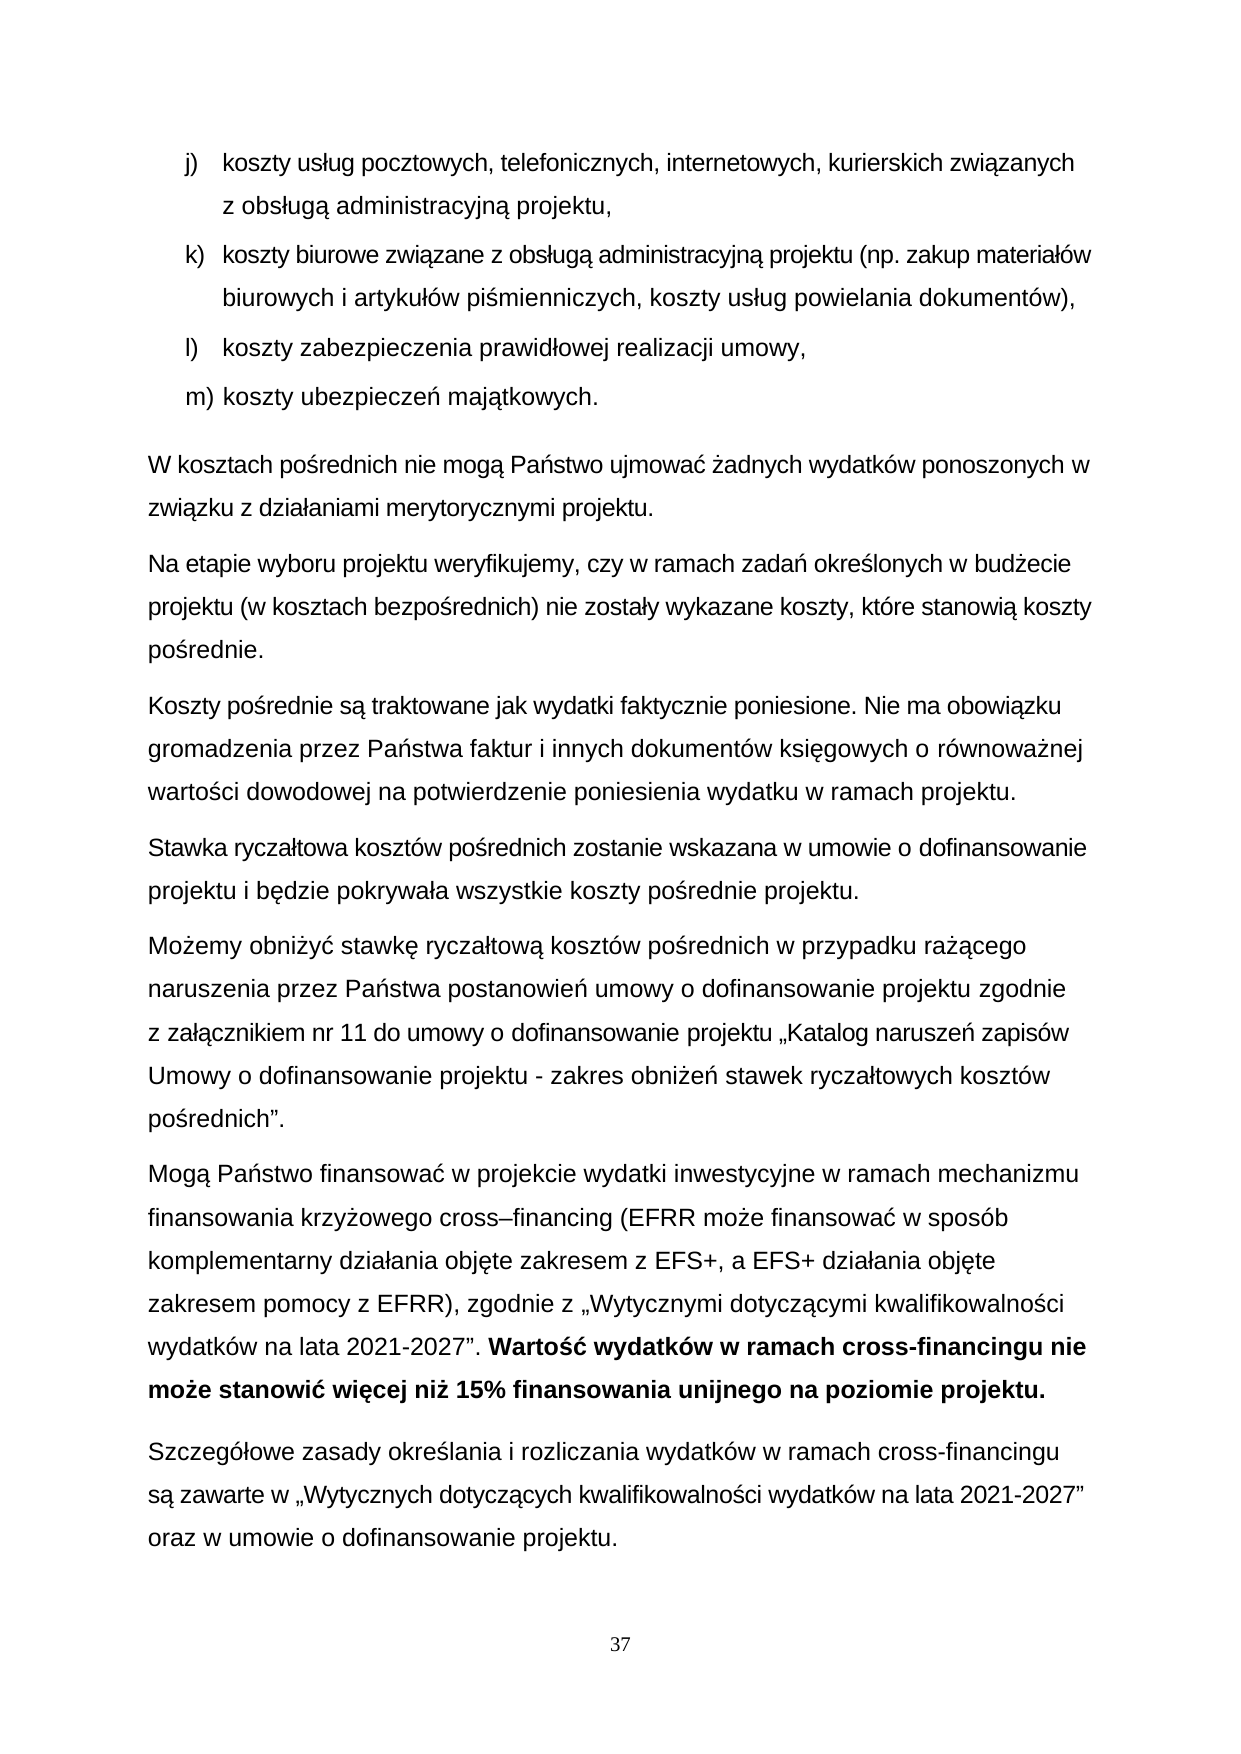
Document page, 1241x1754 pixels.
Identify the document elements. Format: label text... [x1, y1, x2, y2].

text Na etapie wyboru projektu weryfikujemy, czy w ramach zadań określonych w budżecie projektu (w kosztach bezpośrednich) nie zostały wykazane koszty, które stanowią koszty pośrednie. [148, 549, 1093, 664]
text Koszty pośrednie są traktowane jak wydatki faktycznie poniesione. Nie ma obowiązku gromadzenia przez Państwa faktur i innych dokumentów księgowych o równoważnej wartości dowodowej na potwierdzenie poniesienia wydatku w ramach projektu. [148, 691, 1093, 806]
text Mogą Państwo finansować w projekcie wydatki inwestycyjne w ramach mechanizmu finansowania krzyżowego cross–financing (EFRR może finansować w sposób komplementarny działania objęte zakresem z EFS+, a EFS+ działania objęte zakresem pomocy z EFRR), zgodnie z „Wytycznymi dotyczącymi kwalifikowalności wydatków na lata 2021-2027”. Wartość wydatków w ramach cross-financingu nie może stanowić więcej niż 15% finansowania unijnego na poziomie projektu. [148, 1159, 1093, 1404]
text Możemy obniżyć stawkę ryczałtową kosztów pośrednich w przypadku rażącego naruszenia przez Państwa postanowień umowy o dofinansowanie projektu zgodnie z załącznikiem nr 11 do umowy o dofinansowanie projektu „Katalog naruszeń zapisów Umowy o dofinansowanie projektu - zakres obniżeń stawek ryczałtowych kosztów pośrednich”. [148, 931, 1093, 1133]
list koszty ubezpieczeń majątkowych. [185, 382, 1093, 411]
text Stawka ryczałtowa kosztów pośrednich zostanie wskazana w umowie o dofinansowanie projektu i będzie pokrywała wszystkie koszty pośrednie projektu. [148, 833, 1093, 904]
text W kosztach pośrednich nie mogą Państwo ujmować żadnych wydatków ponoszonych w związku z działaniami merytorycznymi projektu. [148, 450, 1093, 522]
list koszty biurowe związane z obsługą administracyjną projektu (np. zakup materiałów biurowych i artykułów piśmienniczych, koszty usług powielania dokumentów), [185, 240, 1093, 312]
list koszty usług pocztowych, telefonicznych, internetowych, kurierskich związanych z obsługą administracyjną projektu, [185, 148, 1093, 219]
list koszty zabezpieczenia prawidłowej realizacji umowy, [185, 333, 1093, 361]
text Szczegółowe zasady określania i rozliczania wydatków w ramach cross-financingu są zawarte w „Wytycznych dotyczących kwalifikowalności wydatków na lata 2021-2027” oraz w umowie o dofinansowanie projektu. [148, 1437, 1093, 1552]
